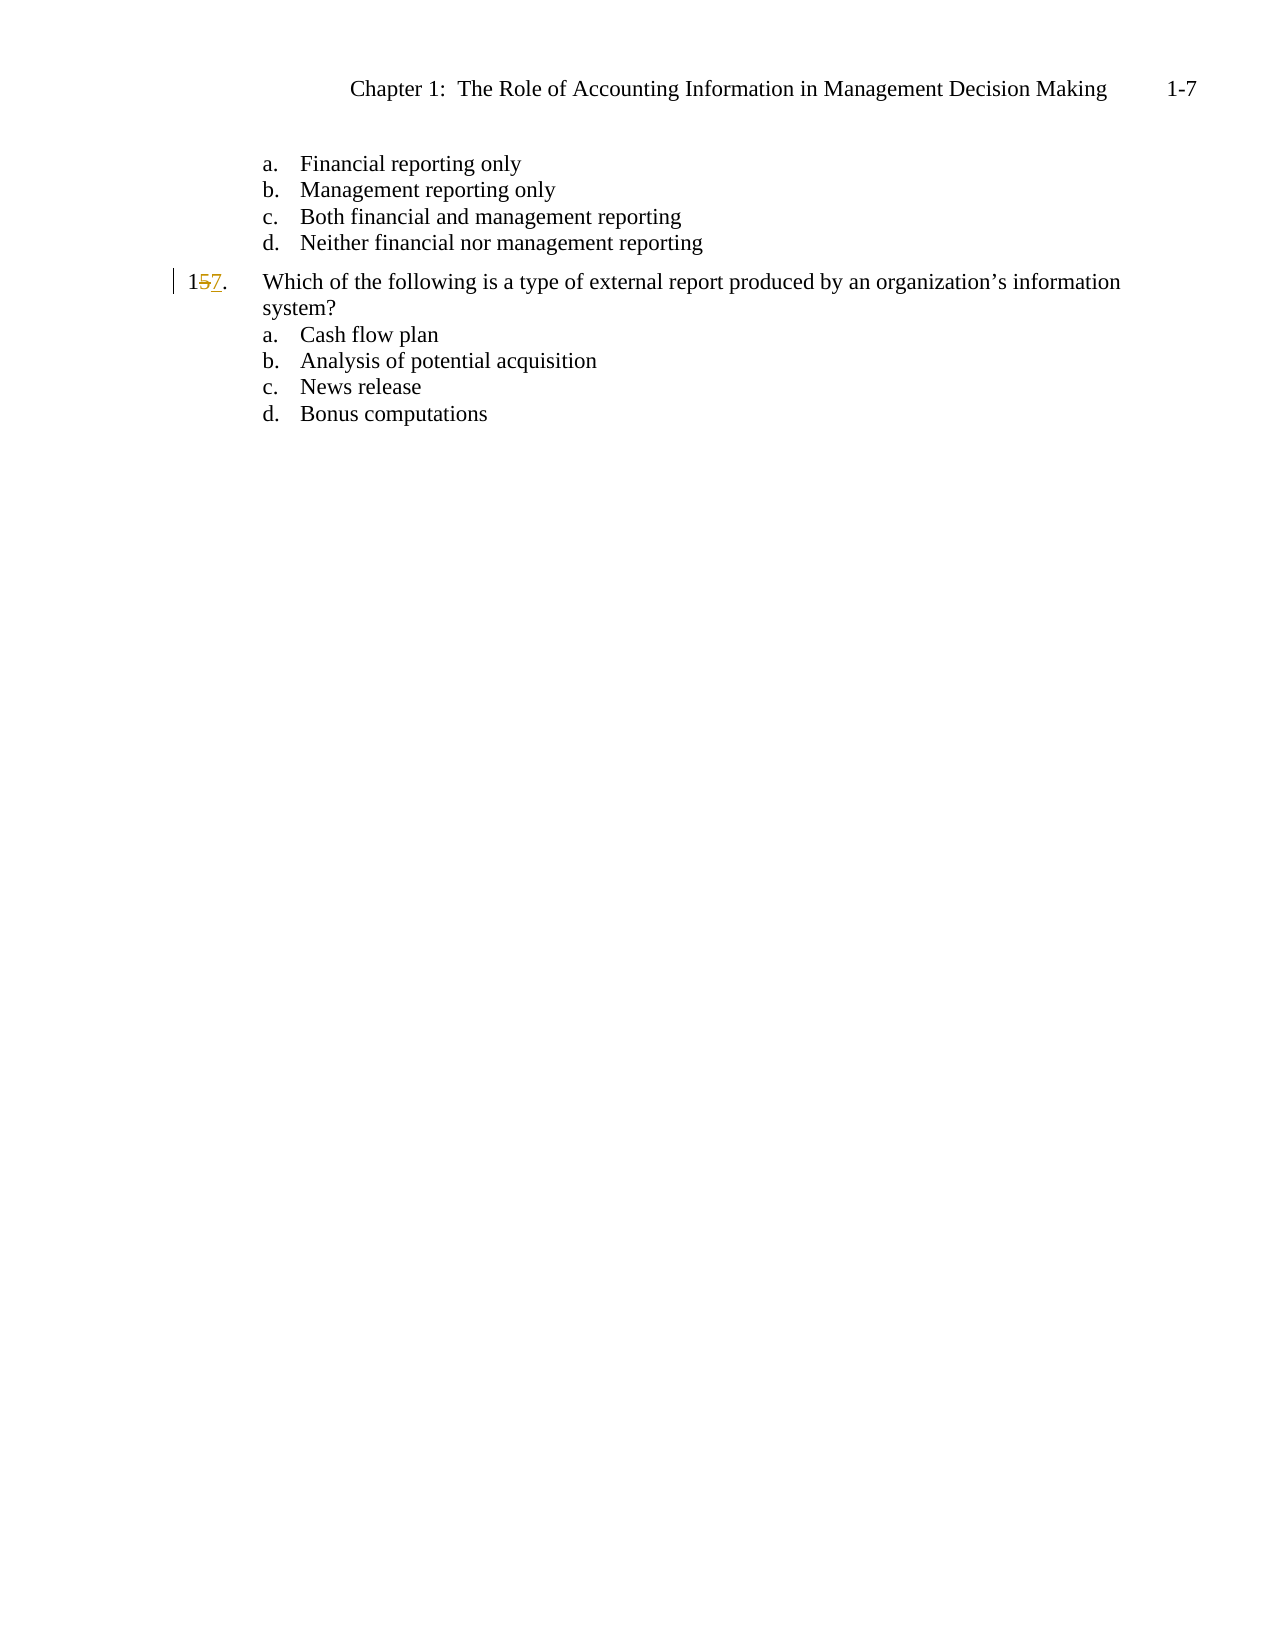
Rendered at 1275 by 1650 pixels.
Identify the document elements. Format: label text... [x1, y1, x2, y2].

text b. Management reporting only [262, 176, 1200, 203]
text b. Analysis of potential acquisition [262, 347, 1200, 373]
text a. Financial reporting only [262, 150, 1200, 176]
text a. Cash flow plan [262, 321, 1200, 347]
text c. Both financial and management reporting [262, 203, 1200, 229]
text d. Bonus computations [262, 400, 1200, 426]
text 1. Which of the following is a type of external report produced by an organization’s information system? [187, 268, 1200, 321]
text d. Neither financial nor management reporting [262, 229, 1200, 255]
text c. News release [262, 373, 1200, 400]
